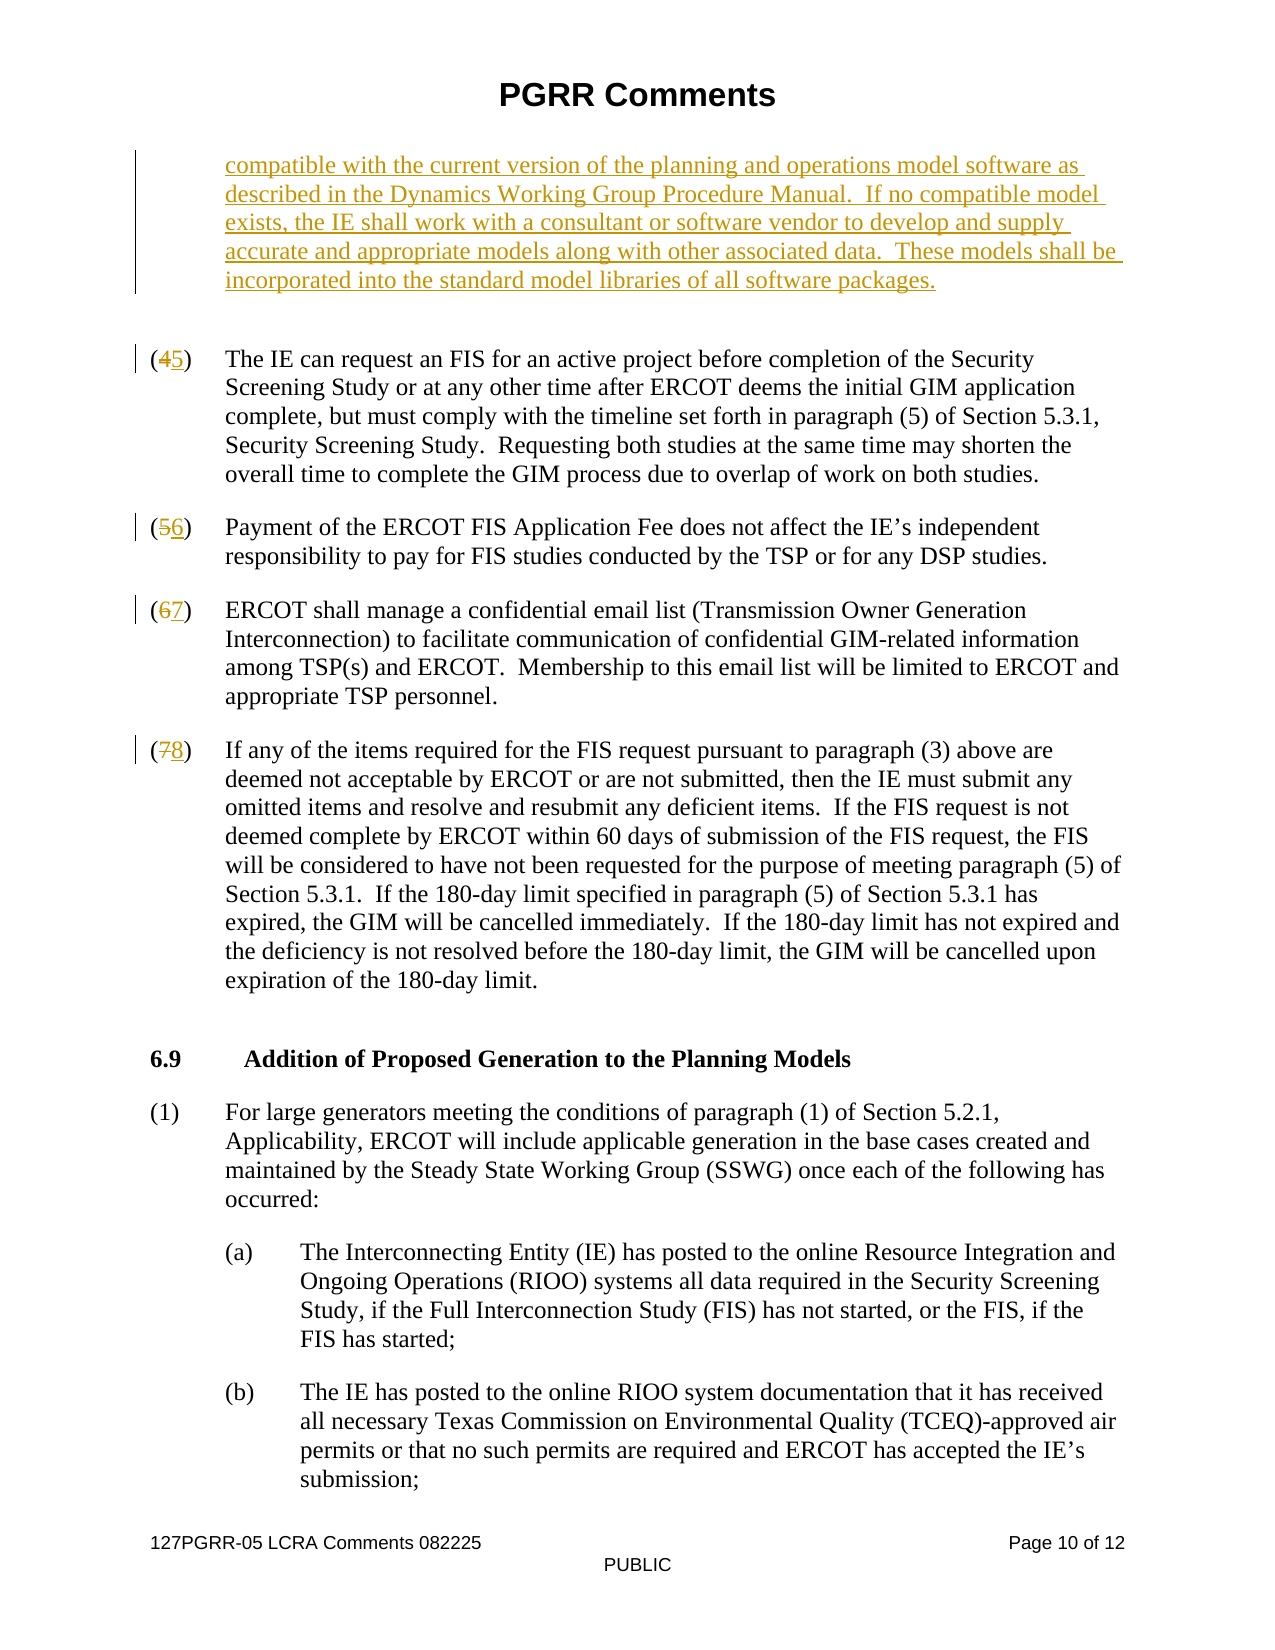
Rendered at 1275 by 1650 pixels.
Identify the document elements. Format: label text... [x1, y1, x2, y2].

text () The IE can request an FIS for an active project before completion of the Security Screening Study or at any other time after ERCOT deems the initial GIM application complete, but must comply with the timeline set forth in paragraph (5) of Section 5.3.1, Security Screening Study. Requesting both studies at the same time may shorten the overall time to complete the GIM process due to overlap of work on both studies. [150, 344, 1125, 487]
text (1) For large generators meeting the conditions of paragraph (1) of Section 5.2.1, Applicability, ERCOT will include applicable generation in the base cases created and maintained by the Steady State Working Group (SSWG) once each of the following has occurred: [150, 1097, 1125, 1212]
text () Payment of the ERCOT FIS Application Fee does not affect the IE’s independent responsibility to pay for FIS studies conducted by the TSP or for any DSP studies. [150, 512, 1125, 570]
text 6.9 Addition of Proposed Generation to the Planning Models [150, 1044, 1125, 1072]
text (a) The Interconnecting Entity (IE) has posted to the online Resource Integration and Ongoing Operations (RIOO) systems all data required in the Security Screening Study, if the Full Interconnection Study (FIS) has not started, or the FIS, if the FIS has started; [225, 1237, 1125, 1352]
text () If any of the items required for the FIS request pursuant to paragraph (3) above are deemed not acceptable by ERCOT or are not submitted, then the IE must submit any omitted items and resolve and resubmit any deficient items. If the FIS request is not deemed complete by ERCOT within 60 days of submission of the FIS request, the FIS will be considered to have not been requested for the purpose of meeting paragraph (5) of Section 5.3.1. If the 180-day limit specified in paragraph (5) of Section 5.3.1 has expired, the GIM will be cancelled immediately. If the 180-day limit has not expired and the deficiency is not resolved before the 180-day limit, the GIM will be cancelled upon expiration of the 180-day limit. [150, 735, 1125, 994]
text (b) The IE has posted to the online RIOO system documentation that it has received all necessary Texas Commission on Environmental Quality (TCEQ)-approved air permits or that no such permits are required and ERCOT has accepted the IE’s submission; [225, 1377, 1125, 1492]
text () ERCOT shall manage a confidential email list (Transmission Owner Generation Interconnection) to facilitate communication of confidential GIM-related information among TSP(s) and ERCOT. Membership to this email list will be limited to ERCOT and appropriate TSP personnel. [150, 595, 1125, 710]
